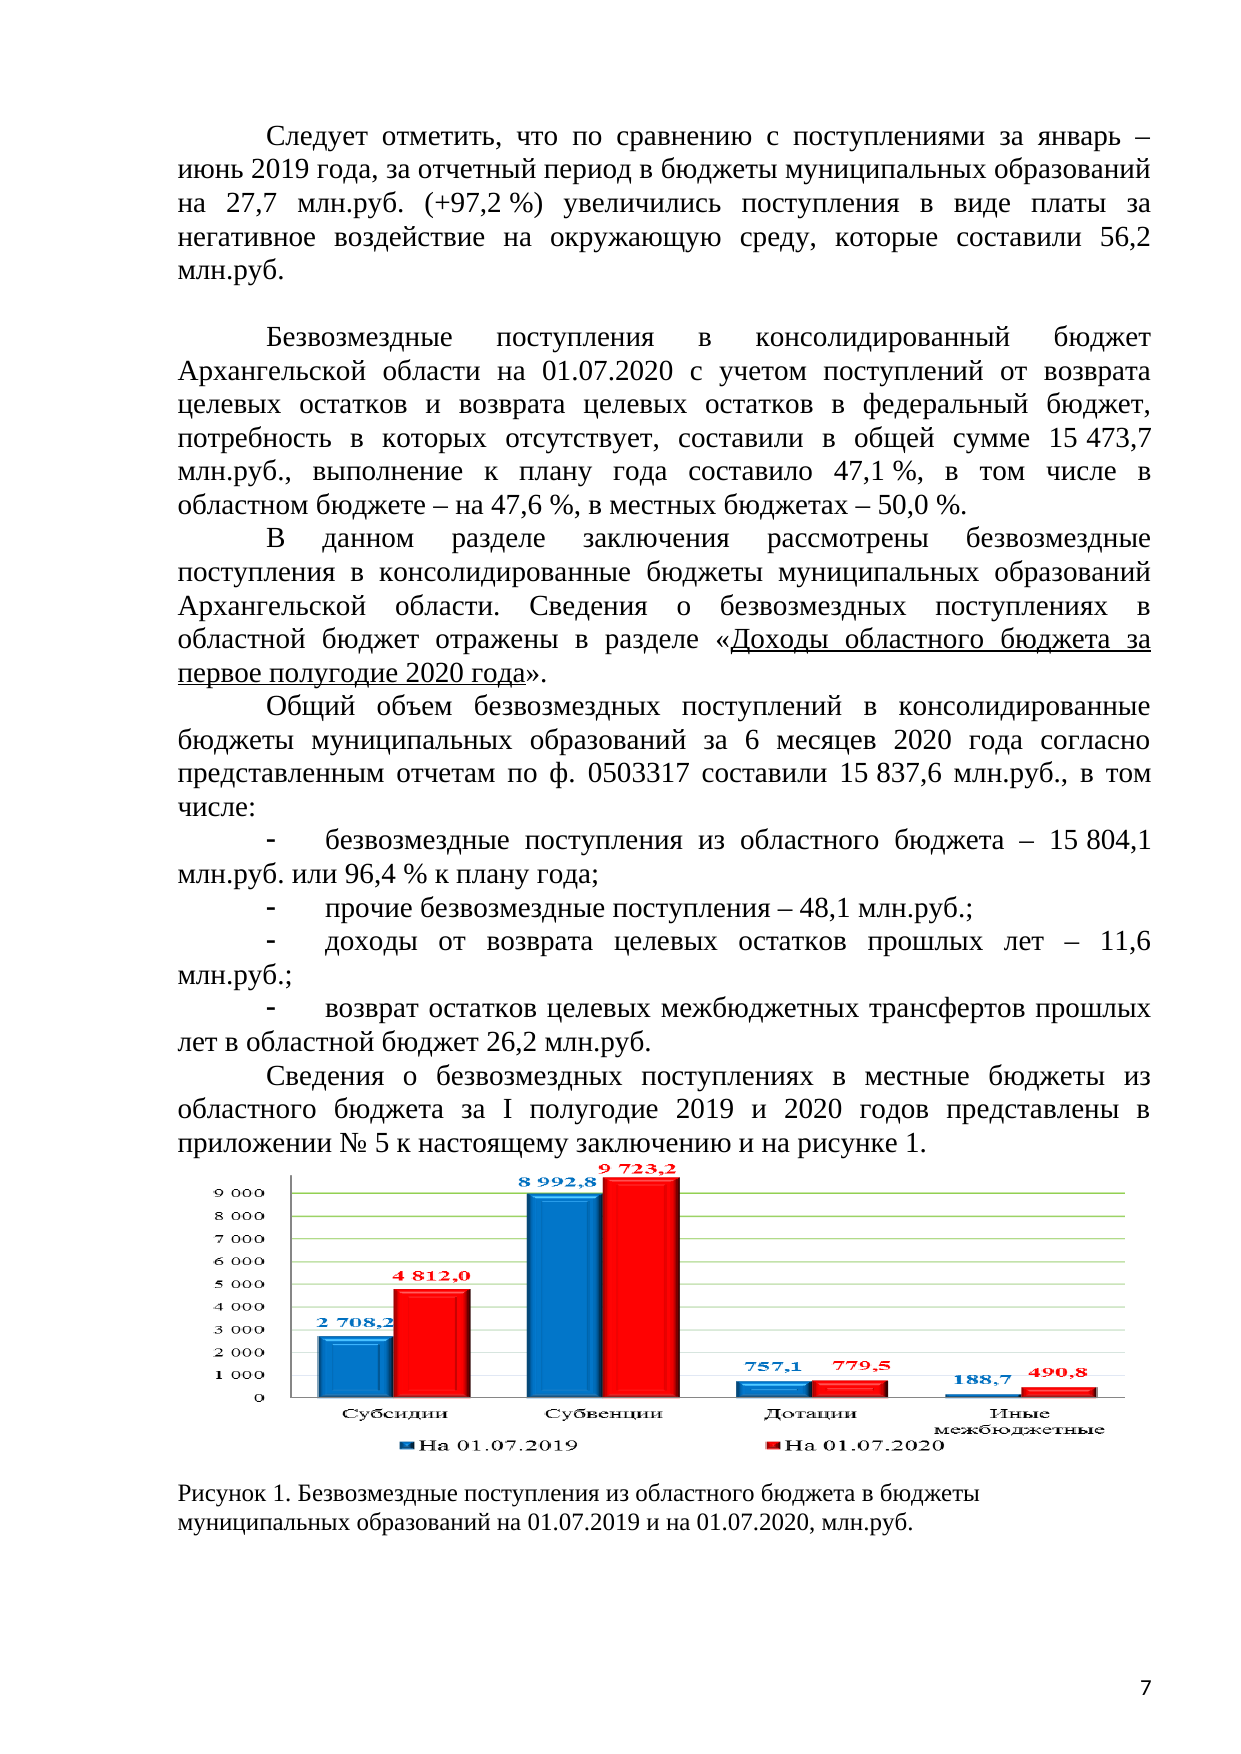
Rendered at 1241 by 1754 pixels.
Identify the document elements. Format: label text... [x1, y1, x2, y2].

list возврат остатков целевых межбюджетных трансфертов прошлых лет в областной бюджет 26,2 млн.руб. [177, 991, 1152, 1058]
text Общий объем безвозмездных поступлений в консолидированные бюджеты муниципальных образований за 6 месяцев 2020 года согласно представленным отчетам по ф. 0503317 составили 15 837,6 млн.руб., в том числе: [177, 688, 1152, 822]
text Безвозмездные поступления в консолидированный бюджет Архангельской области на 01.07.2020 с учетом поступлений от возврата целевых остатков и возврата целевых остатков в федеральный бюджет, потребность в которых отсутствует, составили в общей сумме 15 473,7 млн.руб., выполнение к плану года составило 47,1 %, в том числе в областном бюджете – на 47,6 %, в местных бюджетах – 50,0 %. [177, 319, 1152, 521]
list доходы от возврата целевых остатков прошлых лет – 11,6 млн.руб.; [177, 923, 1152, 991]
list прочие безвозмездные поступления – 48,1 млн.руб.; [177, 890, 1152, 923]
title Рисунок 1. Безвозмездные поступления из областного бюджета в бюджеты муниципальных образований на 01.07.2019 и на 01.07.2020, млн.руб. [177, 1478, 1152, 1536]
list безвозмездные поступления из областного бюджета – 15 804,1 млн.руб. или 96,4 % к плану года; [177, 822, 1152, 890]
text В данном разделе заключения рассмотрены безвозмездные поступления в консолидированные бюджеты муниципальных образований Архангельской области. Сведения о безвозмездных поступлениях в областной бюджет отражены в разделе «Доходы областного бюджета за первое полугодие 2020 года». [177, 521, 1152, 688]
text Сведения о безвозмездных поступлениях в местные бюджеты из областного бюджета за I полугодие 2019 и 2020 годов представлены в приложении № 5 к настоящему заключению и на рисунке 1. [177, 1058, 1152, 1158]
text Следует отметить, что по сравнению с поступлениями за январь – июнь 2019 года, за отчетный период в бюджеты муниципальных образований на 27,7 млн.руб. (+97,2 %) увеличились поступления в виде платы за негативное воздействие на окружающую среду, которые составили 56,2 млн.руб. [177, 118, 1152, 286]
picture [203, 1158, 1125, 1454]
